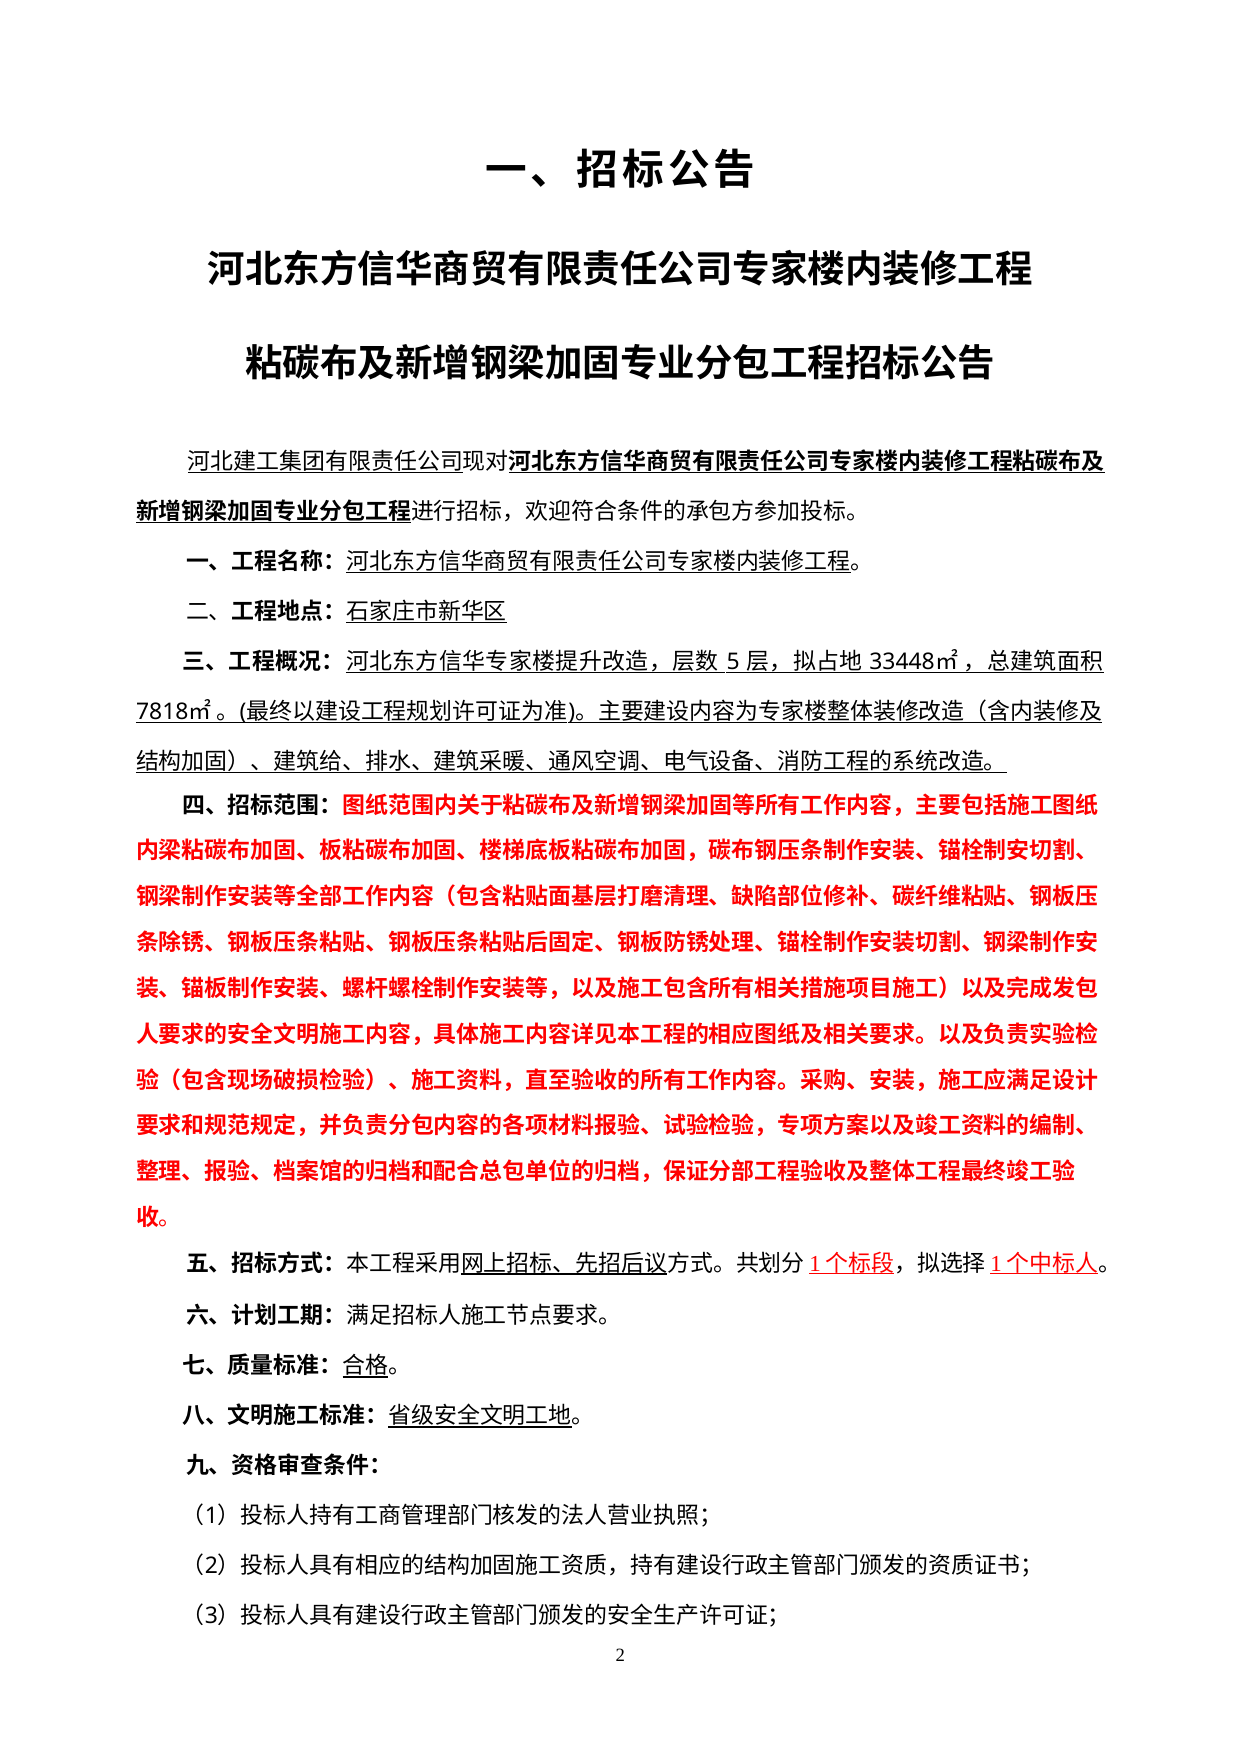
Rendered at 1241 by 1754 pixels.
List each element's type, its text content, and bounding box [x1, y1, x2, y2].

text 八、文明施工标准：省级安全文明工地。 [136, 1381, 1104, 1431]
text 河北建工集团有限责任公司现对河北东方信华商贸有限责任公司专家楼内装修工程粘碳布及新增钢梁加固专业分包工程进行招标，欢迎符合条件的承包方参加投标。 [136, 426, 1104, 526]
text 九、资格审查条件： [136, 1431, 1104, 1481]
text 五、招标方式：本工程采用网上招标、先招后议方式。共划分1个标段，拟选择1个中标人。 [136, 1235, 1104, 1281]
text 四、招标范围：图纸范围内关于粘碳布及新增钢梁加固等所有工作内容，主要包括施工图纸内梁粘碳布加固、板粘碳布加固、楼梯底板粘碳布加固，碳布钢压条制作安装、锚栓制安切割、钢梁制作安装等全部工作内容（包含粘贴面基层打磨清理、缺陷部位修补、碳纤维粘贴、钢板压条除锈、钢板压条粘贴、钢板压条粘贴后固定、钢板防锈处理、锚栓制作安装切割、钢梁制作安装、锚板制作安装、螺杆螺栓制作安装等，以及施工包含所有相关措施项目施工）以及完成发包人要求的安全文明施工内容，具体施工内容详见本工程的相应图纸及相关要求。以及负责实验检验（包含现场破损检验）、施工资料，直至验收的所有工作内容。采购、安装，施工应满足设计要求和规范规定，并负责分包内容的各项材料报验、试验检验，专项方案以及竣工资料的编制、整理、报验、档案馆的归档和配合总包单位的归档，保证分部工程验收及整体工程最终竣工验收。 [136, 776, 1104, 1235]
text 一、招标公告 [136, 136, 1104, 196]
text 一、工程名称：河北东方信华商贸有限责任公司专家楼内装修工程。 [136, 526, 1104, 576]
list 工程地点：石家庄市新华区 [136, 576, 1104, 626]
text 六、计划工期：满足招标人施工节点要求。 [136, 1281, 1104, 1331]
text （2）投标人具有相应的结构加固施工资质，持有建设行政主管部门颁发的资质证书； [136, 1531, 1104, 1581]
text 河北东方信华商贸有限责任公司专家楼内装修工程 [136, 239, 1104, 293]
text 三、工程概况：河北东方信华专家楼提升改造，层数 5 层，拟占地 33448㎡ ，总建筑面积 7818㎡ 。(最终以建设工程规划许可证为准)。主要建设内容为专家楼整体装修改造（含内装修及结构加固）、建筑给、排水、建筑采暖、通风空调、电气设备、消防工程的系统改造。 [136, 626, 1104, 776]
text （1）投标人持有工商管理部门核发的法人营业执照； [136, 1481, 1104, 1531]
text 粘碳布及新增钢梁加固专业分包工程招标公告 [136, 333, 1104, 387]
text （3）投标人具有建设行政主管部门颁发的安全生产许可证； [136, 1581, 1104, 1631]
text 七、质量标准：合格。 [136, 1331, 1104, 1381]
